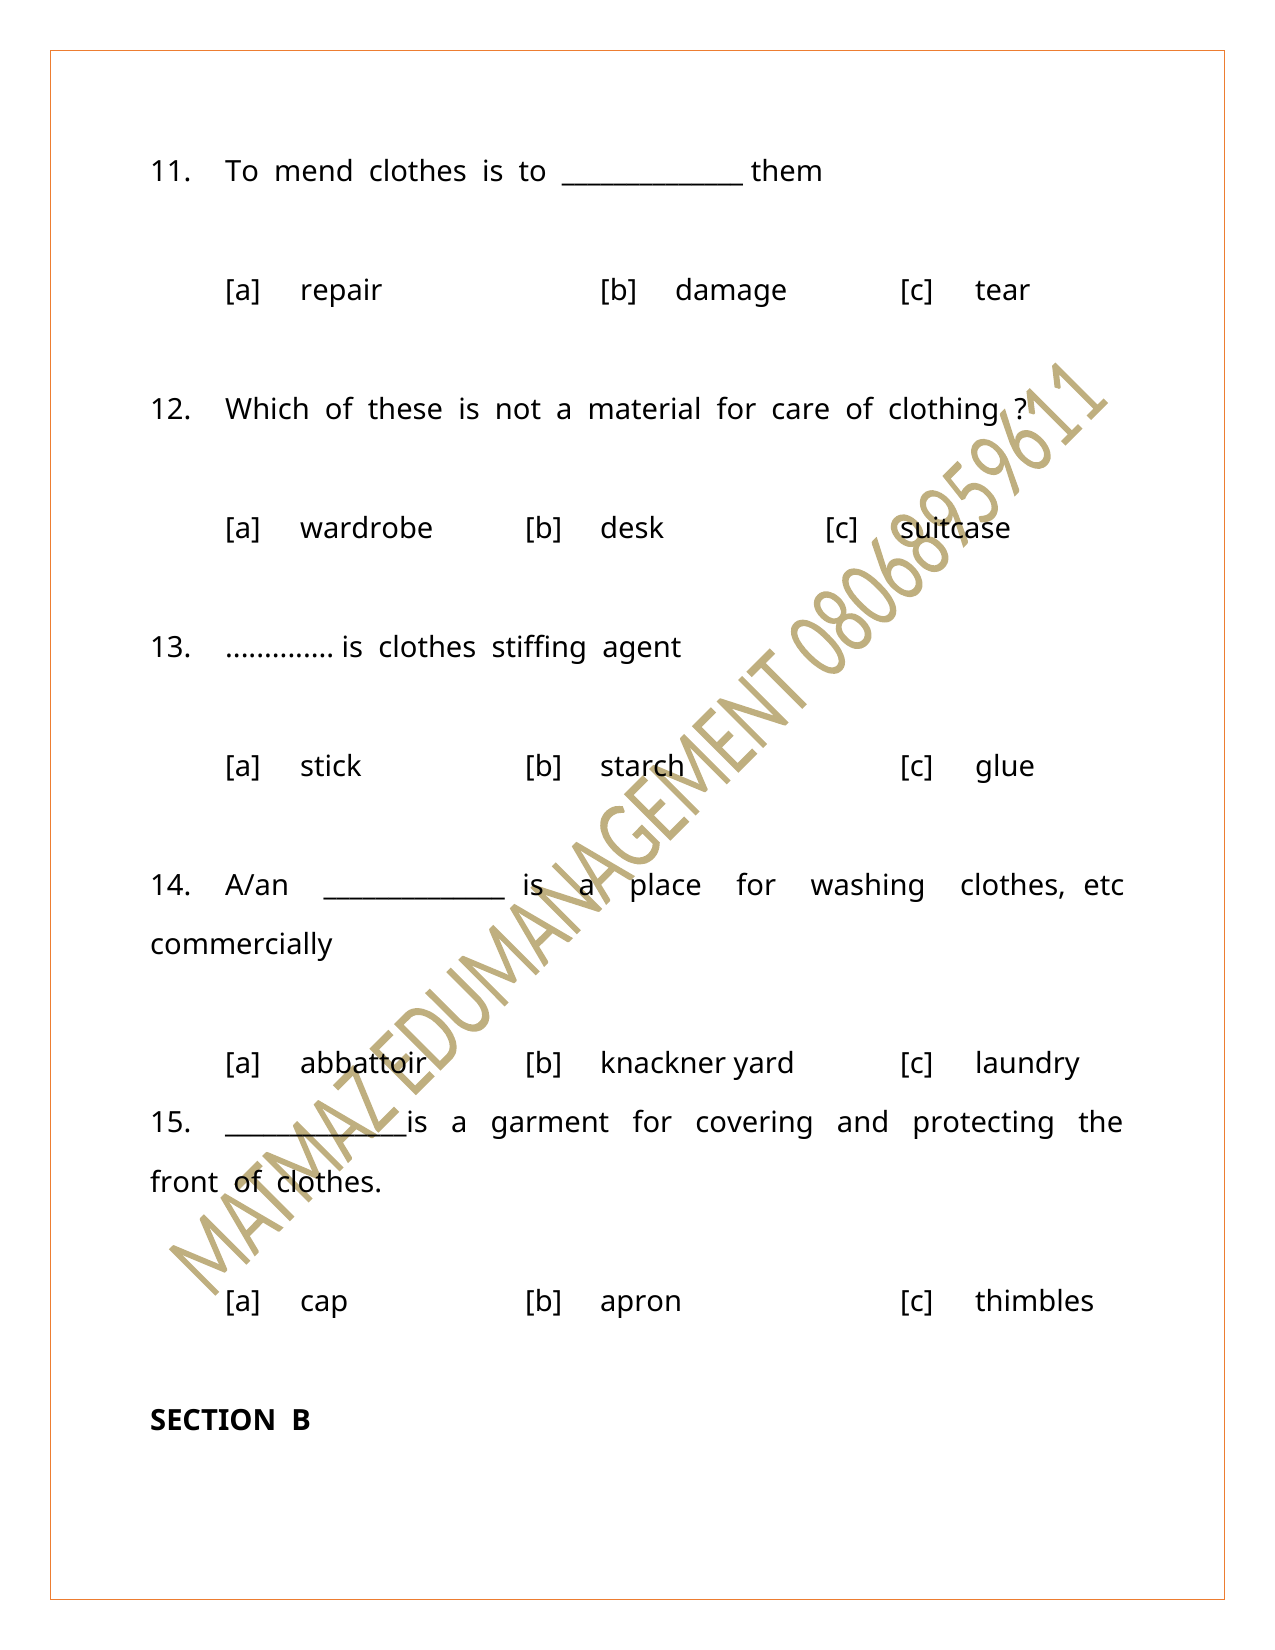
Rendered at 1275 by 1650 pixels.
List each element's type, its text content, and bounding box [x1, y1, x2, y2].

text [a] stick [b] starch [c] glue [150, 745, 1125, 784]
text [a] repair [b] damage [c] tear [150, 269, 1125, 309]
text 13. .............. is clothes stiffing agent [150, 626, 1125, 666]
text [a] wardrobe [b] desk [c] suitcase [150, 507, 1125, 547]
text SECTION B [150, 1399, 1125, 1439]
text 12. Which of these is not a material for care of clothing ? [150, 388, 1125, 428]
text 11. To mend clothes is to ______________ them [150, 150, 1125, 190]
text [a] cap [b] apron [c] thimbles [150, 1280, 1125, 1320]
text [a] abbattoir [b] knackner yard [c] laundry [150, 1042, 1125, 1082]
text 15. ______________is a garment for covering and protecting the front of clothes. [150, 1102, 1125, 1201]
text 14. A/an ______________ is a place for washing clothes, etc commercially [150, 864, 1125, 963]
